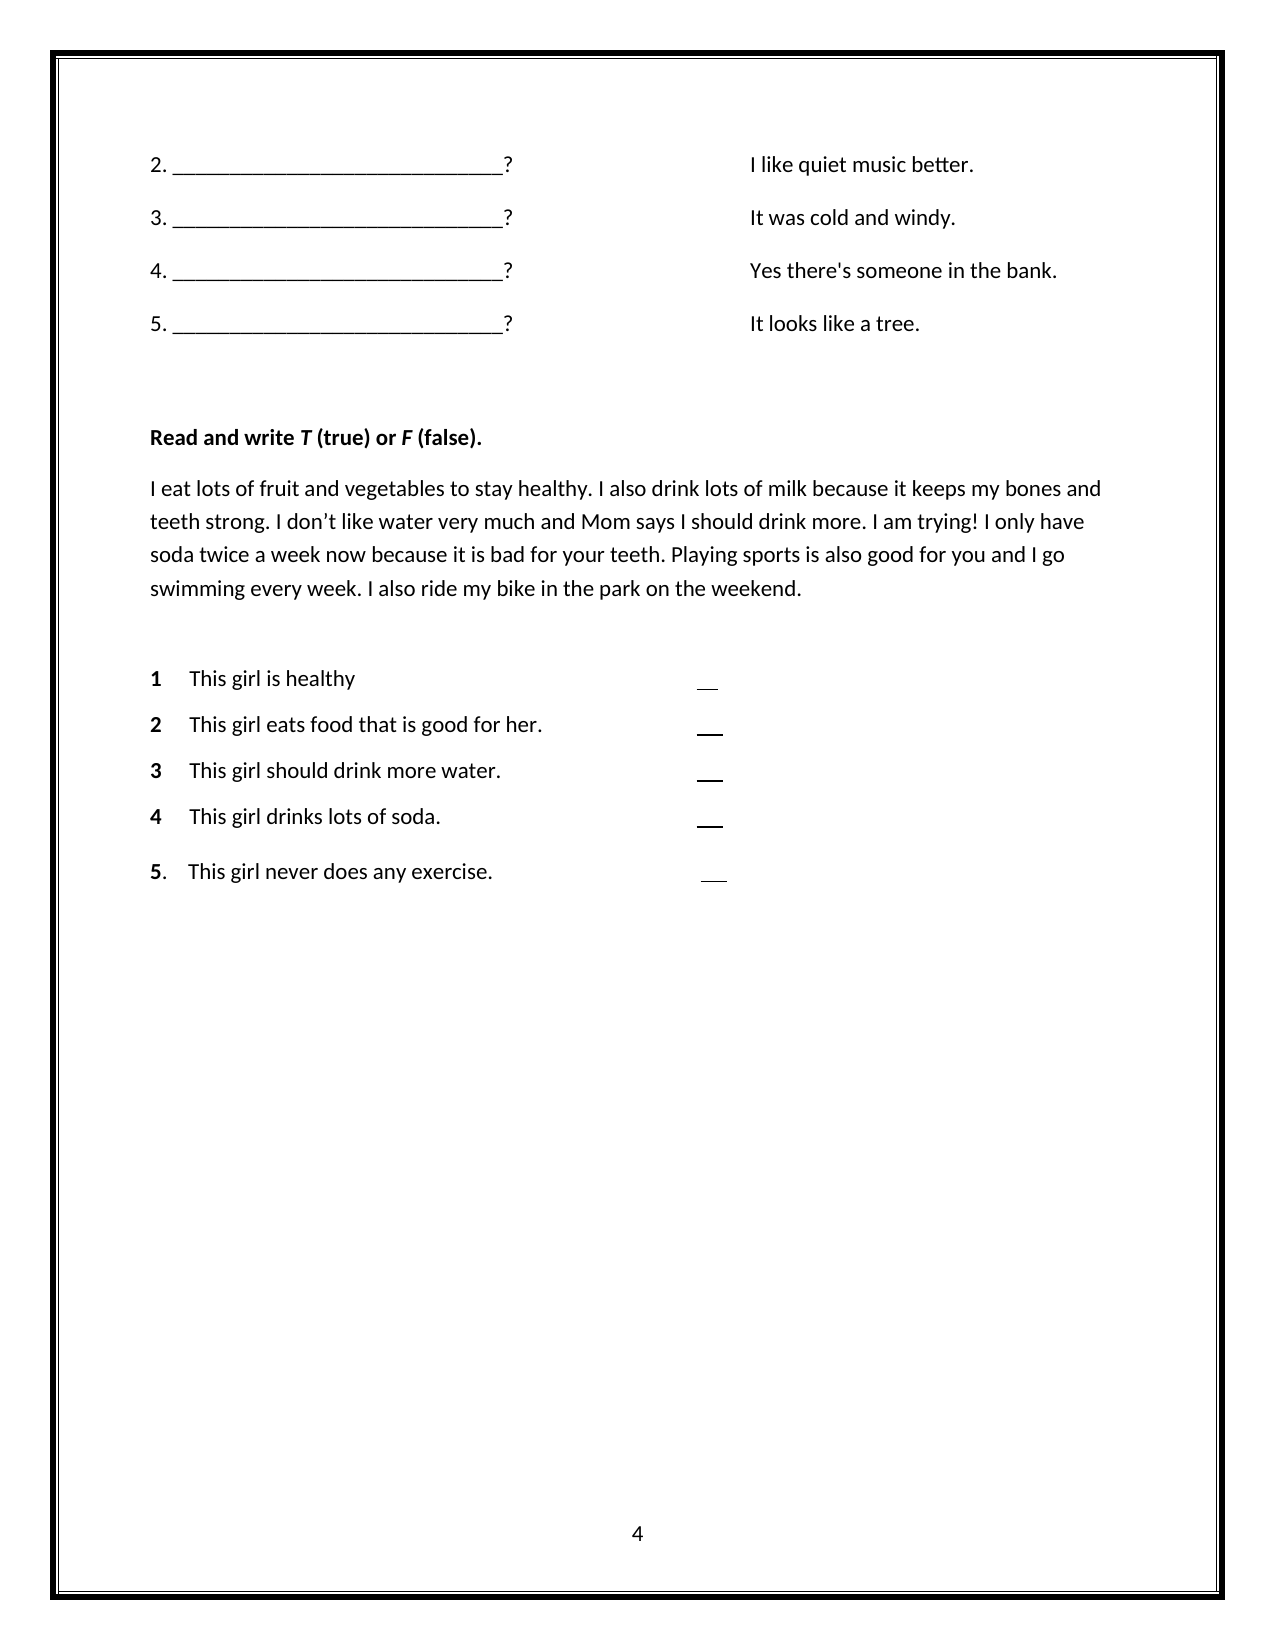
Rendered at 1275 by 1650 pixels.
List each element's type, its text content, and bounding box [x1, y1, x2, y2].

text 3 This girl should drink more water. [150, 748, 1152, 786]
text 4. _____________________________? Yes there's someone in the bank. [150, 256, 1125, 284]
text 2. _____________________________? I like quiet music better. [150, 150, 1125, 178]
text 4 This girl drinks lots of soda. [150, 794, 1152, 832]
text 5. _____________________________? It looks like a tree. [150, 309, 1125, 337]
text Read and write T (true) or F (false). [150, 415, 1125, 453]
text I eat lots of fruit and vegetables to stay healthy. I also drink lots of milk because it keeps my bones and teeth strong. I don’t like water very much and Mom says I should drink more. I am trying! I only have soda twice a week now because it is bad for your teeth. Playing sports is also good for you and I go swimming every week. I also ride my bike in the park on the weekend. [150, 469, 1125, 603]
text 3. _____________________________? It was cold and windy. [150, 203, 1125, 231]
text 5. This girl never does any exercise. [150, 857, 1152, 885]
text 2 This girl eats food that is good for her. [150, 703, 1152, 740]
text 1 This girl is healthy [150, 657, 1152, 694]
